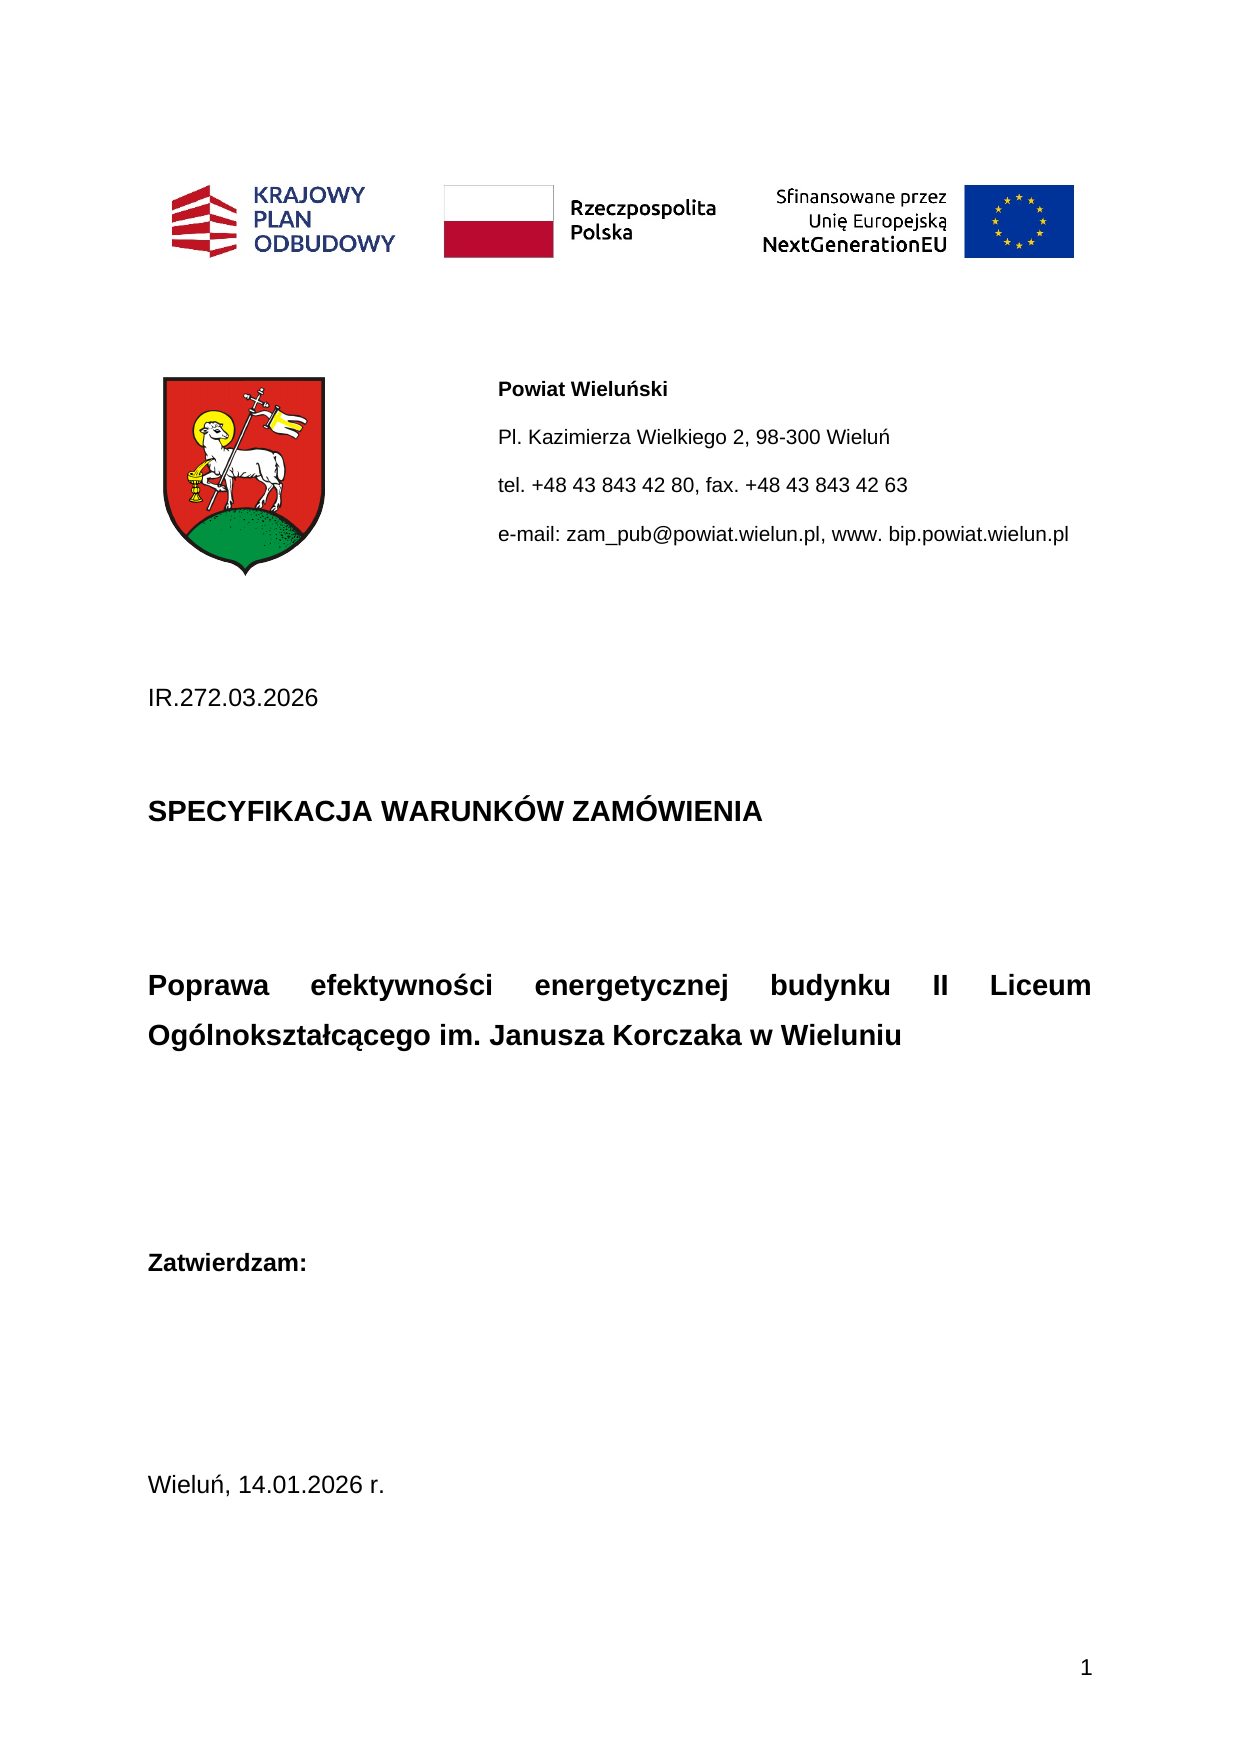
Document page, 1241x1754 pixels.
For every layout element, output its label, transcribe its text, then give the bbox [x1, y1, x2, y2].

subtitle SPECYFIKACJA WARUNKÓW ZAMÓWIENIA [148, 794, 1093, 827]
text Wieluń, 14.01.2026 r. [148, 1470, 1093, 1499]
text Zatwierdzam: [148, 1248, 1093, 1277]
text Poprawa efektywności energetycznej budynku II Liceum Ogólnokształcącego im. Janusza Korczaka w Wieluniu [148, 968, 1093, 1052]
picture [147, 160, 1098, 282]
text IR.272.03.2026 [148, 683, 1093, 711]
table_header [148, 364, 487, 614]
table_header Powiat Wieluński Pl. Kazimierza Wielkiego 2, 98-300 Wieluń tel. +48 43 843 42 80, fax. +48 43 843 42 63 e-mail: zam_pub@powiat.wielun.pl, www. bip.powiat.wielun.pl [487, 364, 1093, 614]
